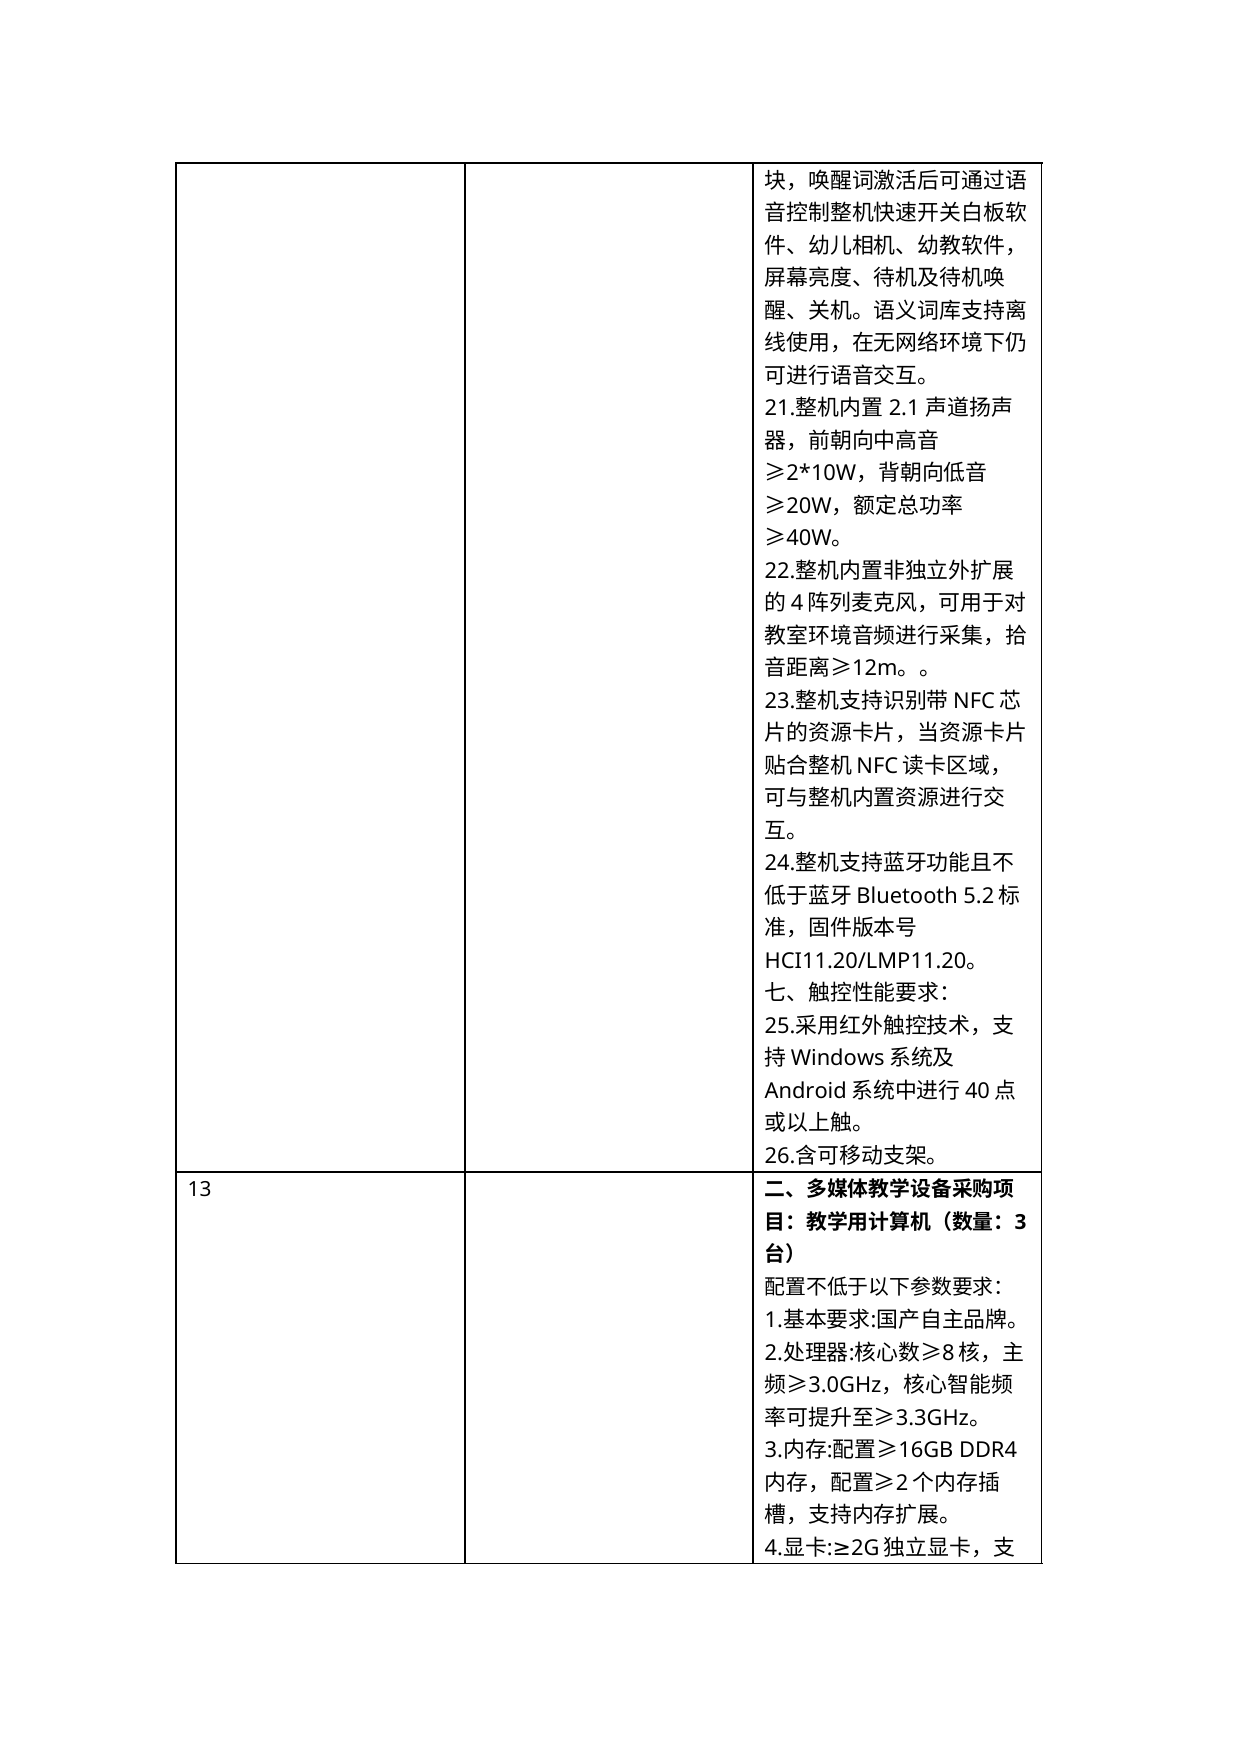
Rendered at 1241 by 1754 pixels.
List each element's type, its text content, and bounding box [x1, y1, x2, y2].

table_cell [754, 1173, 1041, 1563]
table_cell [466, 164, 752, 1171]
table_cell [754, 164, 1041, 1171]
table_cell 12 [177, 164, 464, 1171]
table_cell 13 [177, 1173, 464, 1563]
table_cell [466, 1173, 752, 1563]
